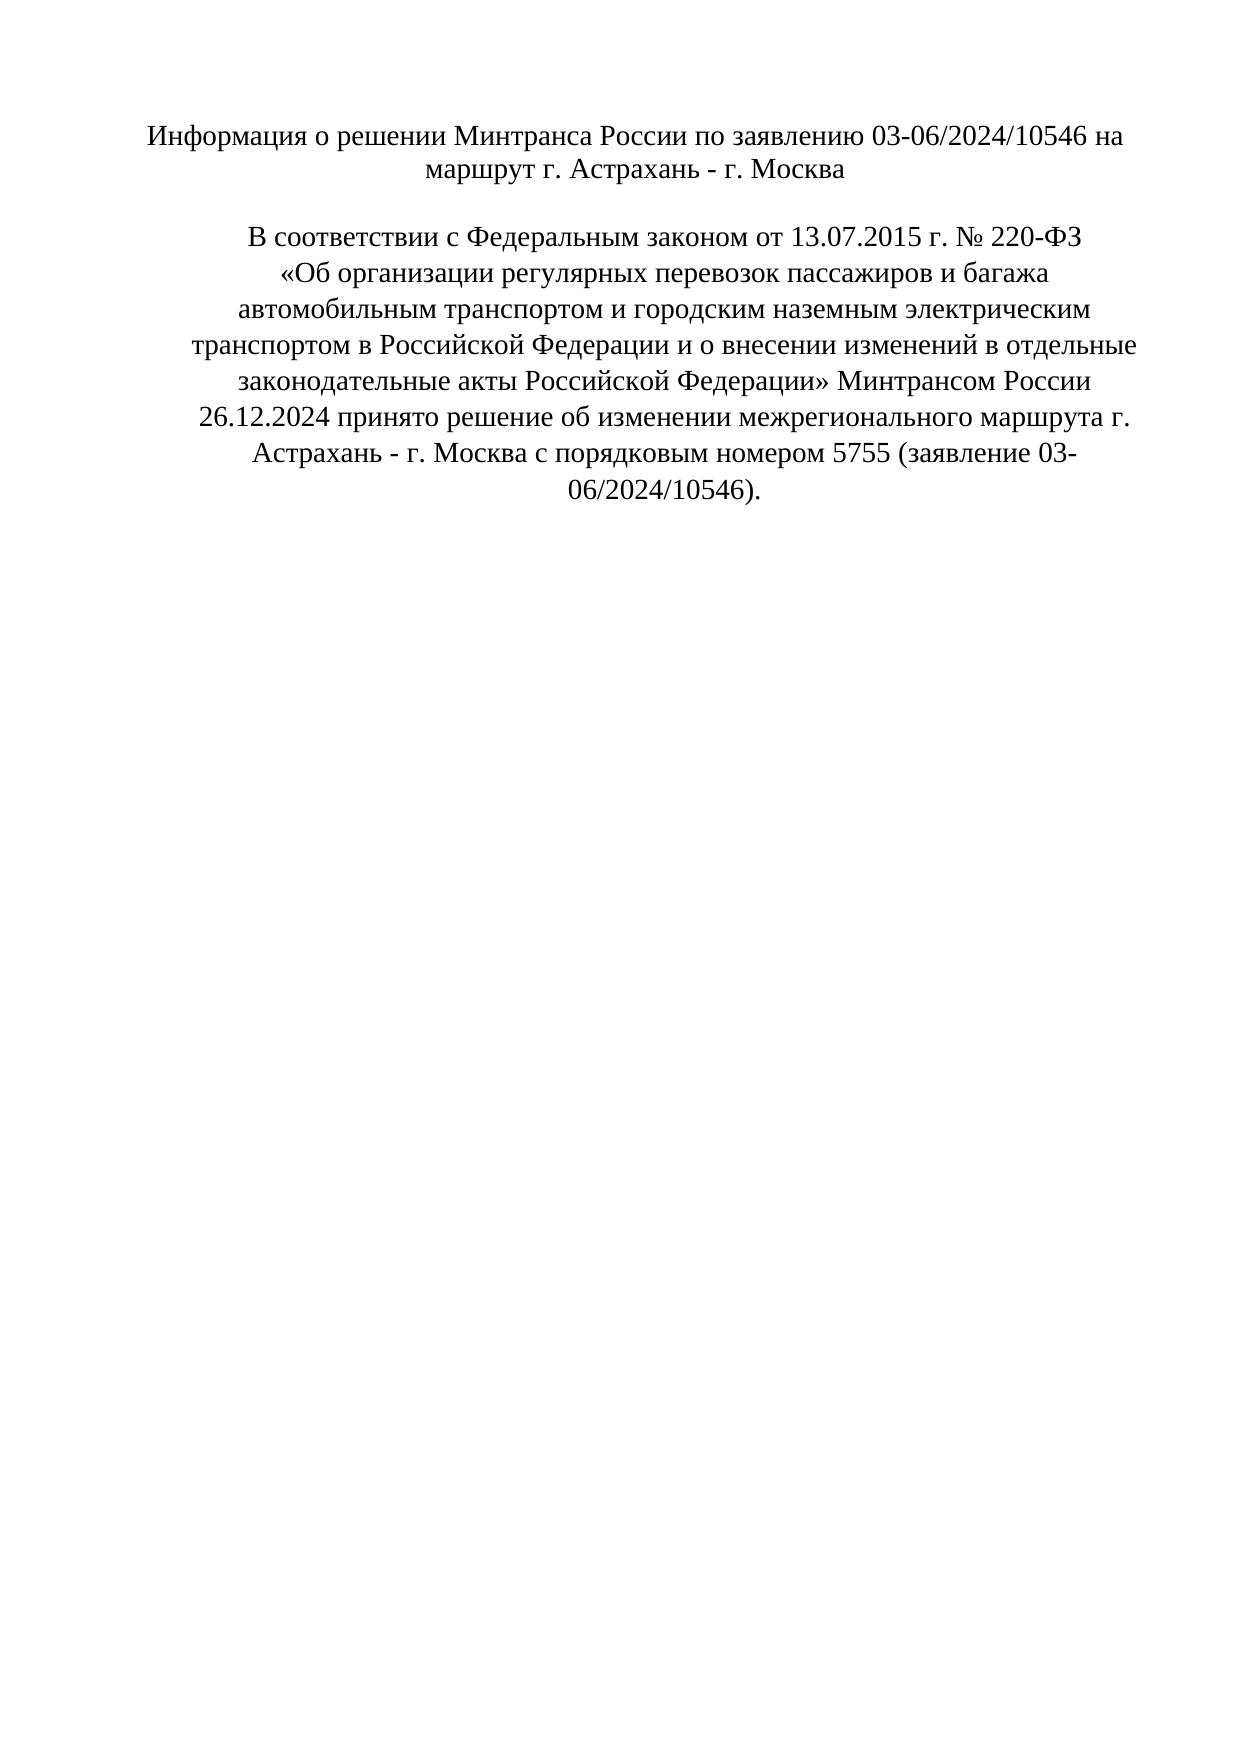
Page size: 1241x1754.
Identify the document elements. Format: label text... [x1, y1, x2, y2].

text В соответствии с Федеральным законом от 13.07.2015 г. № 220-ФЗ «Об организации регулярных перевозок пассажиров и багажа автомобильным транспортом и городским наземным электрическим транспортом в Российской Федерации и о внесении изменений в отдельные законодательные акты Российской Федерации» Минтрансом России 26.12.2024 принято решение об изменении межрегионального маршрута г. Астрахань - г. Москва с порядковым номером 5755 (заявление 03-06/2024/10546). [177, 219, 1152, 505]
text Информация о решении Минтранса России по заявлению 03-06/2024/10546 на маршрут г. Астрахань - г. Москва [118, 118, 1152, 185]
